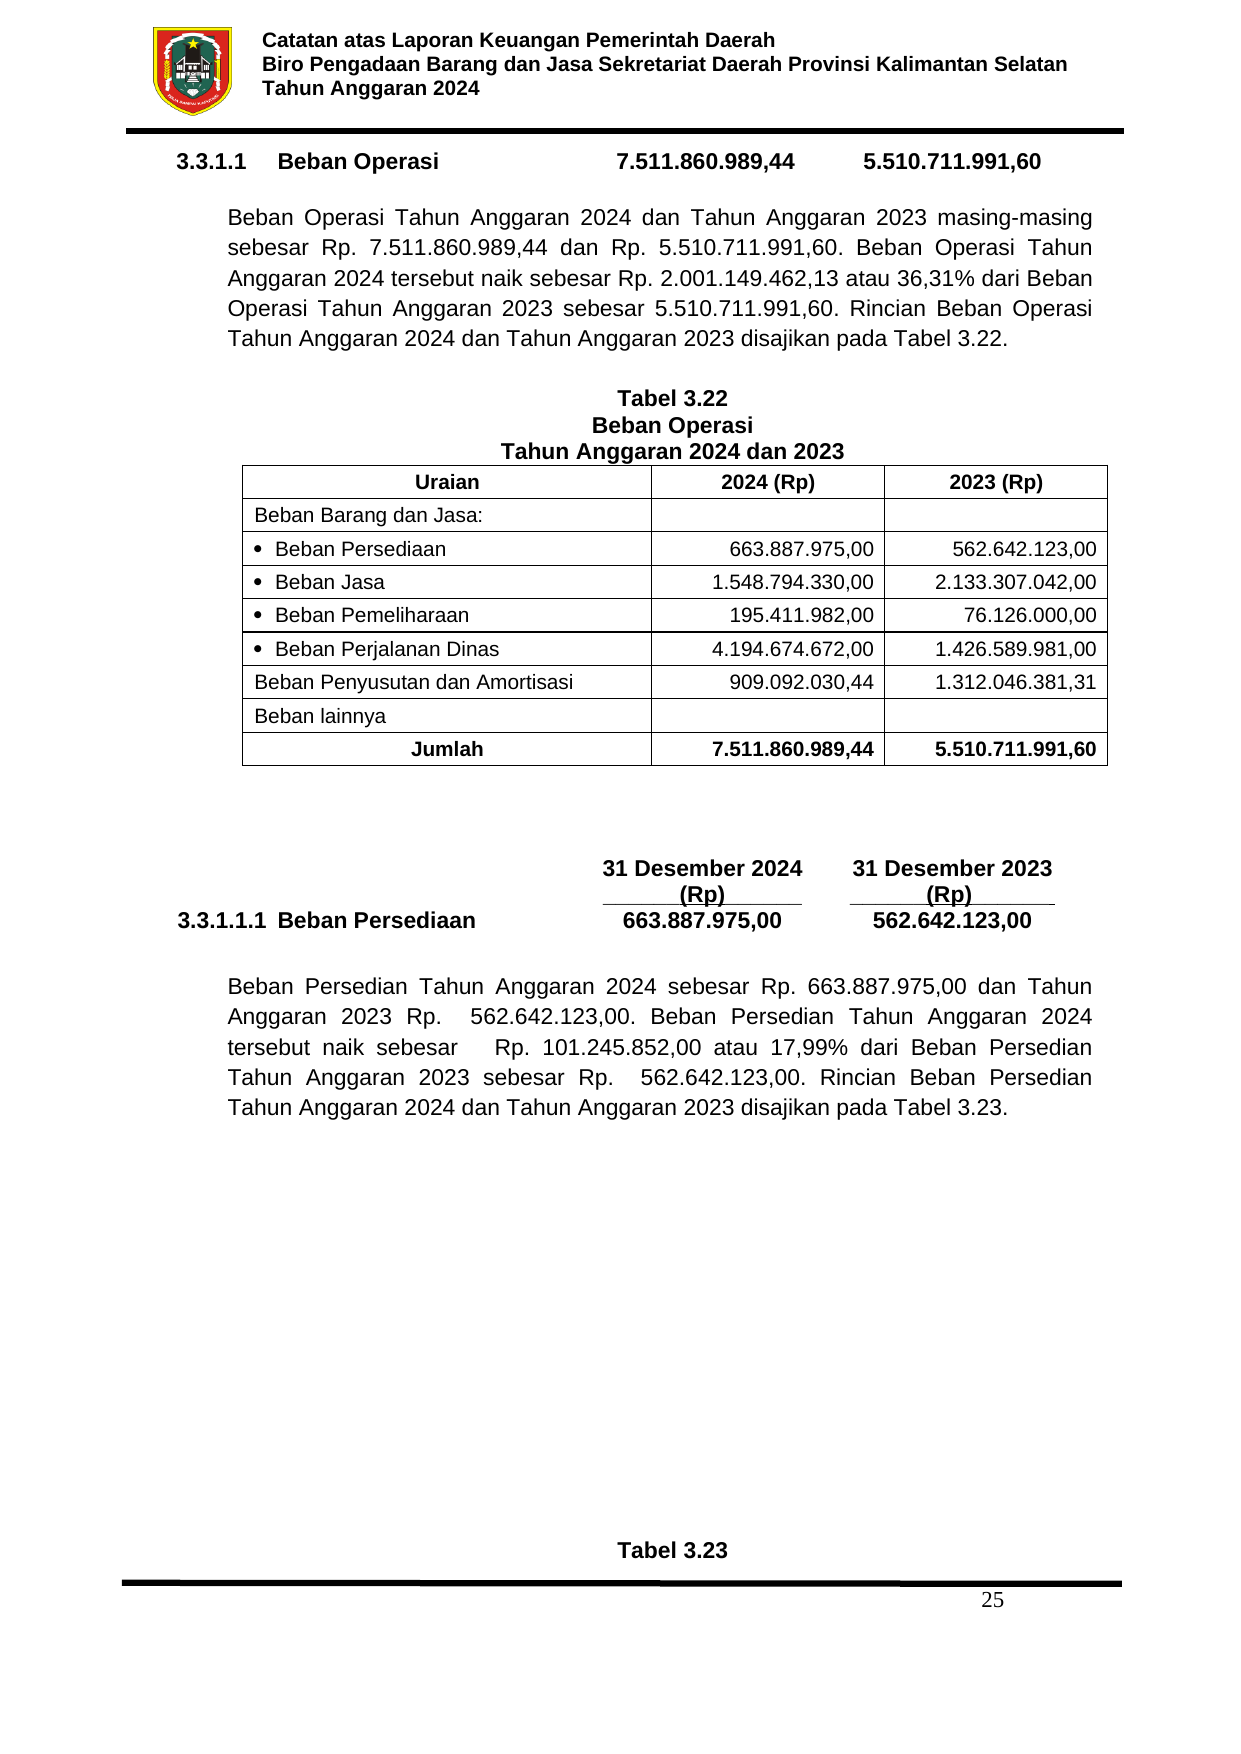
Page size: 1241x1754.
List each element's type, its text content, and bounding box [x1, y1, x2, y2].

text Beban Operasi [252, 412, 1093, 438]
table_cell Beban Jasa [243, 566, 651, 598]
subtitle Beban Operasi 7.511.860.989,44 5.510.711.991,60 [176, 148, 1093, 174]
table_cell Beban Penyusutan dan Amortisasi [243, 666, 651, 698]
text Tabel 3.22 [252, 385, 1093, 412]
table_cell [885, 699, 1107, 732]
table_cell 1.548.794.330,00 [652, 566, 884, 598]
table_cell Beban lainnya [243, 699, 651, 732]
table_cell 195.411.982,00 [652, 599, 884, 631]
table_cell [652, 499, 884, 531]
table_cell 909.092.030,44 [652, 666, 884, 698]
text Beban Operasi Tahun Anggaran 2024 dan Tahun Anggaran 2023 masing-masing sebesar Rp. 7.511.860.989,44 dan Rp. 5.510.711.991,60. Beban Operasi Tahun Anggaran 2024 tersebut naik sebesar Rp. 2.001.149.462,13 atau 36,31% dari Beban Operasi Tahun Anggaran 2023 sebesar 5.510.711.991,60. Rincian Beban Operasi Tahun Anggaran 2024 dan Tahun Anggaran 2023 disajikan pada Tabel 3.22. [227, 204, 1093, 351]
table_cell 2.133.307.042,00 [885, 566, 1107, 598]
table_cell [652, 699, 884, 732]
table_header 2024 (Rp) [652, 466, 884, 498]
table_cell Beban Pemeliharaan [243, 599, 651, 631]
table_cell 1.426.589.981,00 [885, 633, 1107, 665]
table_cell Beban Perjalanan Dinas [243, 633, 651, 665]
table_cell Beban Persediaan [243, 532, 651, 564]
text Beban Persedian Tahun Anggaran 2024 sebesar Rp. 663.887.975,00 dan Tahun Anggaran 2023 Rp. 562.642.123,00. Beban Persedian Tahun Anggaran 2024 tersebut naik sebesar Rp. 101.245.852,00 atau 17,99% dari Beban Persedian Tahun Anggaran 2023 sebesar Rp. 562.642.123,00. Rincian Beban Persedian Tahun Anggaran 2024 dan Tahun Anggaran 2023 disajikan pada Tabel 3.23. [227, 973, 1093, 1120]
table_header Uraian [243, 466, 651, 498]
table_cell 5.510.711.991,60 [885, 733, 1107, 765]
table_cell Jumlah [243, 733, 651, 765]
table_cell 663.887.975,00 [652, 532, 884, 564]
text Tahun Anggaran 2024 dan 2023 [252, 438, 1093, 464]
table_cell 76.126.000,00 [885, 599, 1107, 631]
table_cell Beban Barang dan Jasa: [243, 499, 651, 531]
table_cell 4.194.674.672,00 [652, 633, 884, 665]
picture [153, 27, 232, 116]
table_cell 1.312.046.381,31 [885, 666, 1107, 698]
table_cell 7.511.860.989,44 [652, 733, 884, 765]
table_cell [885, 499, 1107, 531]
text ______(Rp)______ ______(Rp)______ [177, 881, 1093, 907]
table_header 2023 (Rp) [885, 466, 1107, 498]
subtitle Beban Persediaan 663.887.975,00 562.642.123,00 [177, 907, 1093, 933]
text Tabel 3.23 [252, 1537, 1093, 1563]
text 31 Desember 2024 31 Desember 2023 [177, 826, 1093, 881]
table_cell 562.642.123,00 [885, 532, 1107, 564]
